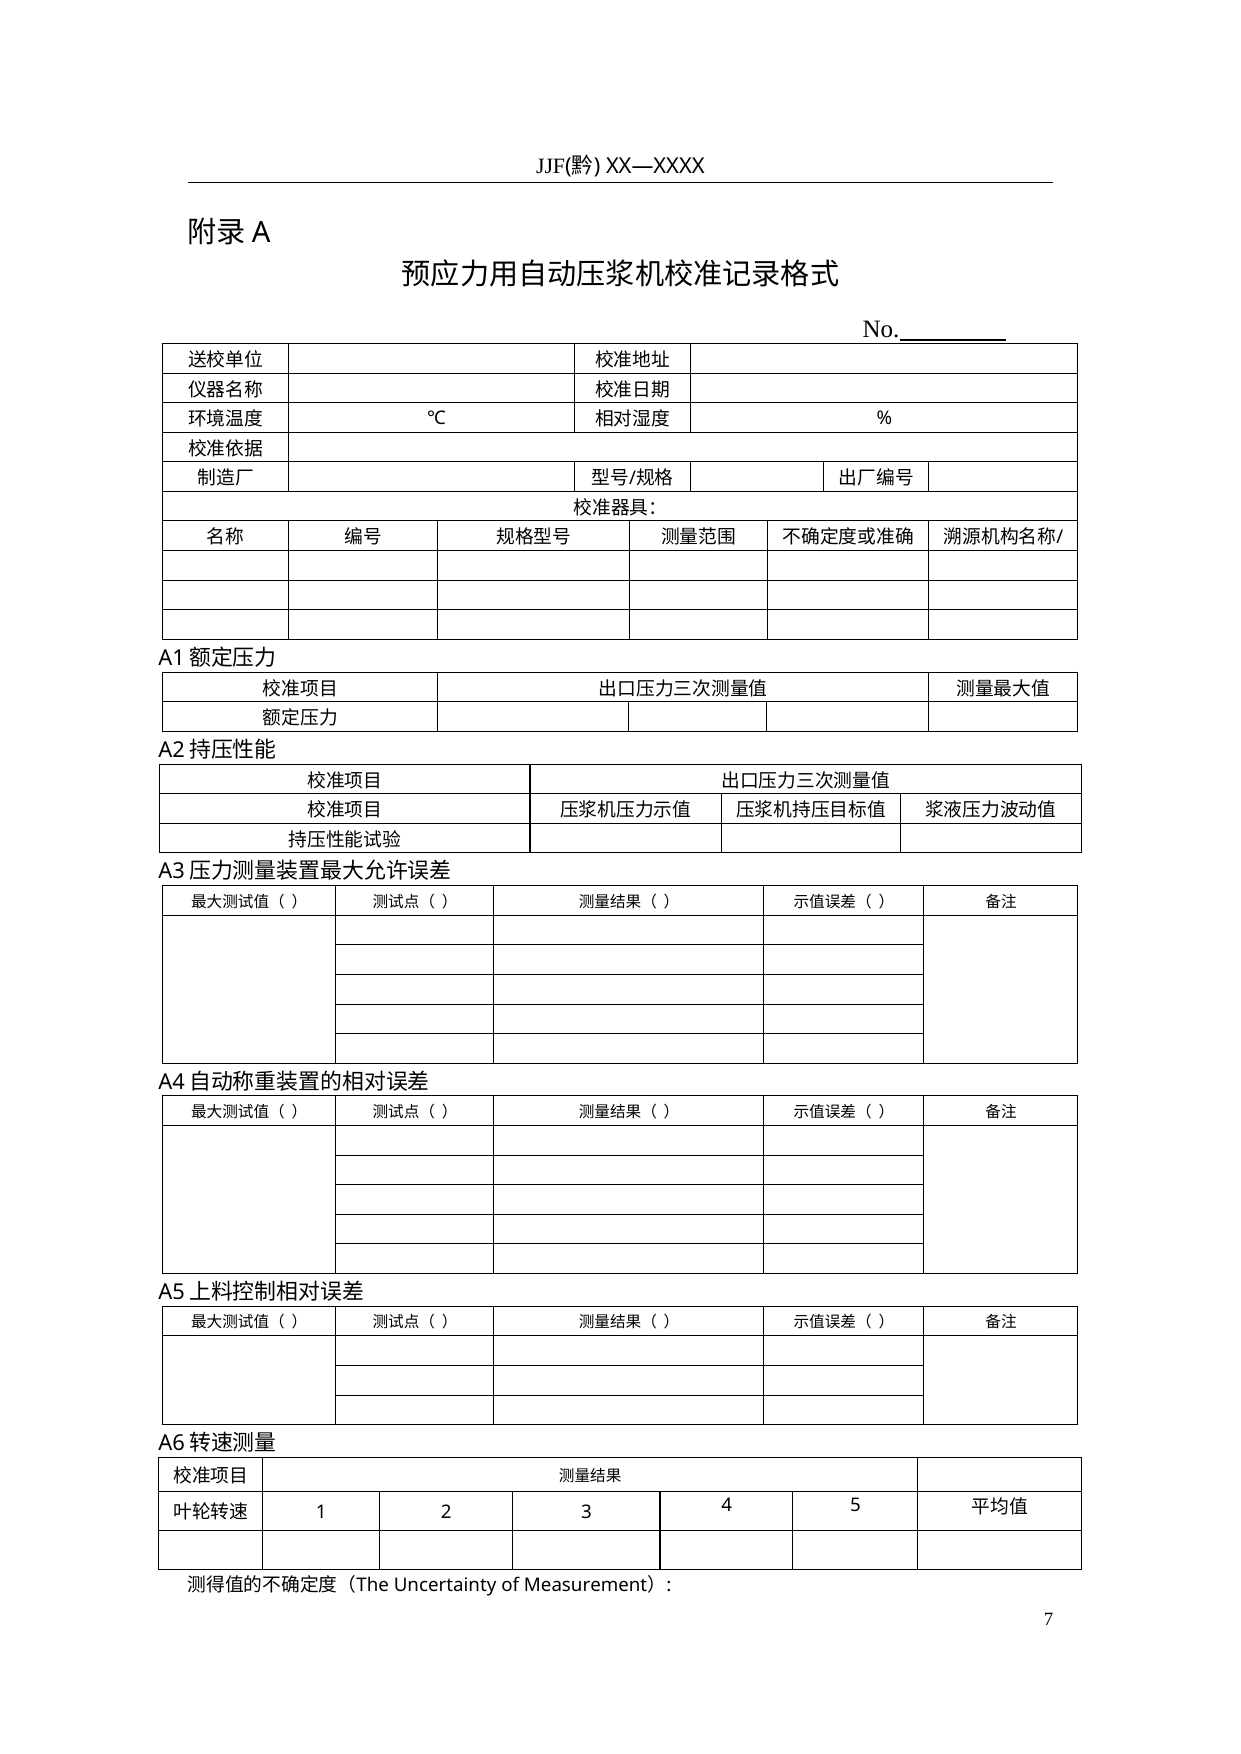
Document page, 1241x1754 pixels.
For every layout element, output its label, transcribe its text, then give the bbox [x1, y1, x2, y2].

text A2持压性能 [158, 732, 1053, 763]
table_cell [764, 1034, 923, 1063]
table_cell 校准器具： [163, 492, 1077, 520]
table_header 校准项目 [159, 1458, 262, 1491]
table_cell [929, 581, 1077, 609]
table_cell 仪器名称 [163, 374, 288, 402]
table_cell [494, 1366, 763, 1394]
table_cell [630, 551, 767, 579]
table_cell [336, 1396, 493, 1424]
table_cell 溯源机构名称/证书编号/有效期至 [929, 521, 1077, 550]
table_cell [767, 702, 928, 731]
table_cell [263, 1531, 379, 1569]
table_cell [380, 1531, 512, 1569]
table_cell [289, 433, 1077, 461]
table_cell [901, 824, 1081, 852]
table_cell [929, 551, 1077, 579]
table_header [918, 1458, 1081, 1491]
table_cell [691, 374, 1077, 402]
table_cell [764, 1396, 923, 1424]
table_cell [630, 581, 767, 609]
table_header 测量结果 [263, 1458, 917, 1491]
table_cell [494, 1005, 763, 1033]
text A3压力测量装置最大允许误差 [158, 853, 1053, 885]
table_cell 编号 [289, 521, 437, 550]
table_header 最大测试值（ ） [163, 886, 335, 915]
table_header 测量结果（ ） [494, 1096, 763, 1125]
table_cell [289, 551, 437, 579]
table_cell [764, 945, 923, 974]
table_cell [336, 1336, 493, 1365]
table_cell [336, 945, 493, 974]
table_cell 出厂编号 [824, 462, 928, 491]
table_cell [336, 1126, 493, 1154]
table_cell [336, 1215, 493, 1243]
table_cell [163, 610, 288, 639]
table_cell [929, 610, 1077, 639]
table_cell [768, 551, 928, 579]
table_cell 压浆机持压目标值 [722, 794, 900, 823]
text A4自动称重装置的相对误差 [158, 1064, 1053, 1095]
table_cell [764, 916, 923, 944]
table_cell [764, 1336, 923, 1365]
table_header 备注 [924, 1307, 1077, 1335]
table_cell [768, 581, 928, 609]
table_cell 浆液压力波动值 [901, 794, 1081, 823]
table_cell [163, 1126, 335, 1273]
table_cell 校准依据 [163, 433, 288, 461]
table_cell [764, 1156, 923, 1184]
table_cell [336, 916, 493, 944]
table_cell 2 [380, 1492, 512, 1530]
table_cell [494, 916, 763, 944]
text A1额定压力 [158, 640, 1053, 672]
table_cell [438, 702, 628, 731]
table_cell [764, 1366, 923, 1394]
table_cell [163, 916, 335, 1063]
table_cell [289, 374, 574, 402]
table_cell [929, 702, 1077, 731]
table_cell 型号/规格 [575, 462, 690, 491]
table_header 最大测试值（ ） [163, 1307, 335, 1335]
table_header [289, 344, 574, 372]
table_header 测试点（ ） [336, 886, 493, 915]
table_cell [494, 945, 763, 974]
table_cell 校准项目 [160, 794, 529, 823]
table_header 校准地址 [575, 344, 690, 372]
table_cell 不确定度或准确度等级或最大允许误差 [768, 521, 928, 550]
table_cell [494, 1215, 763, 1243]
table_header 出口压力三次测量值 [531, 765, 1081, 793]
text No. [187, 314, 1053, 343]
table_header 备注 [924, 886, 1077, 915]
table_header 测量结果（ ） [494, 886, 763, 915]
text A6转速测量 [158, 1425, 1053, 1457]
table_cell 5 [793, 1492, 917, 1530]
table_cell [722, 824, 900, 852]
table_header 测量结果（ ） [494, 1307, 763, 1335]
table_cell [336, 1156, 493, 1184]
table_header 测试点（ ） [336, 1307, 493, 1335]
table_cell [793, 1531, 917, 1569]
table_cell [918, 1531, 1081, 1569]
text 测得值的不确定度（The Uncertainty of Measurement）: [187, 1570, 1053, 1597]
table_cell [924, 1336, 1077, 1424]
table_cell [929, 462, 1077, 491]
table_cell 持压性能试验 [160, 824, 529, 852]
table_cell [764, 1185, 923, 1214]
table_header [691, 344, 1077, 372]
table_cell [289, 462, 574, 491]
table_cell 叶轮转速 [159, 1492, 262, 1530]
table_cell [924, 916, 1077, 1063]
table_header 测量最大值 [929, 673, 1077, 701]
table_cell 1 [263, 1492, 379, 1530]
table_cell [336, 1185, 493, 1214]
table_cell 名称 [163, 521, 288, 550]
table_cell 压浆机压力示值 [531, 794, 721, 823]
table_cell [289, 610, 437, 639]
table_cell 规格型号 [438, 521, 629, 550]
table_cell [494, 1185, 763, 1214]
table_cell [494, 1336, 763, 1365]
table_cell [924, 1126, 1077, 1273]
table_header 示值误差（ ） [764, 1307, 923, 1335]
table_cell 4 [661, 1492, 792, 1530]
table_header 备注 [924, 1096, 1077, 1125]
table_cell [661, 1531, 792, 1569]
text 附录A [187, 208, 1053, 251]
table_cell [336, 1244, 493, 1273]
table_cell [764, 975, 923, 1003]
table_cell [630, 610, 767, 639]
text A5上料控制相对误差 [158, 1274, 1053, 1306]
table_cell [336, 1366, 493, 1394]
table_header 校准项目 [160, 765, 529, 793]
table_header 送校单位 [163, 344, 288, 372]
table_header 示值误差（ ） [764, 1096, 923, 1125]
table_cell [764, 1005, 923, 1033]
table_cell 额定压力 [163, 702, 437, 731]
table_cell [764, 1244, 923, 1273]
table_cell [494, 1126, 763, 1154]
table_header 示值误差（ ） [764, 886, 923, 915]
table_cell 制造厂 [163, 462, 288, 491]
table_cell 环境温度 [163, 403, 288, 432]
table_cell 3 [513, 1492, 659, 1530]
table_cell [438, 581, 629, 609]
table_cell [494, 1244, 763, 1273]
table_cell [336, 975, 493, 1003]
table_cell [494, 975, 763, 1003]
table_cell [764, 1215, 923, 1243]
table_cell 相对湿度 [575, 403, 690, 432]
table_cell [163, 551, 288, 579]
table_cell [159, 1531, 262, 1569]
table_cell [691, 462, 823, 491]
table_cell [438, 551, 629, 579]
table_cell ℃ [289, 403, 574, 432]
table_cell [764, 1126, 923, 1154]
table_cell [494, 1156, 763, 1184]
table_cell [494, 1396, 763, 1424]
table_cell [494, 1034, 763, 1063]
table_cell [163, 1336, 335, 1424]
table_header 出口压力三次测量值 [438, 673, 928, 701]
table_cell 测量范围 [630, 521, 767, 550]
table_cell % [691, 403, 1077, 432]
table_cell [629, 702, 766, 731]
table_cell [768, 610, 928, 639]
table_cell [336, 1034, 493, 1063]
table_header 校准项目 [163, 673, 437, 701]
table_cell [163, 581, 288, 609]
table_cell 平均值 [918, 1492, 1081, 1530]
table_cell [513, 1531, 659, 1569]
table_cell 校准日期 [575, 374, 690, 402]
table_cell [289, 581, 437, 609]
text 预应力用自动压浆机校准记录格式 [187, 251, 1053, 293]
table_cell [531, 824, 721, 852]
table_cell [336, 1005, 493, 1033]
table_header 测试点（ ） [336, 1096, 493, 1125]
table_header 最大测试值（ ） [163, 1096, 335, 1125]
table_cell [438, 610, 629, 639]
